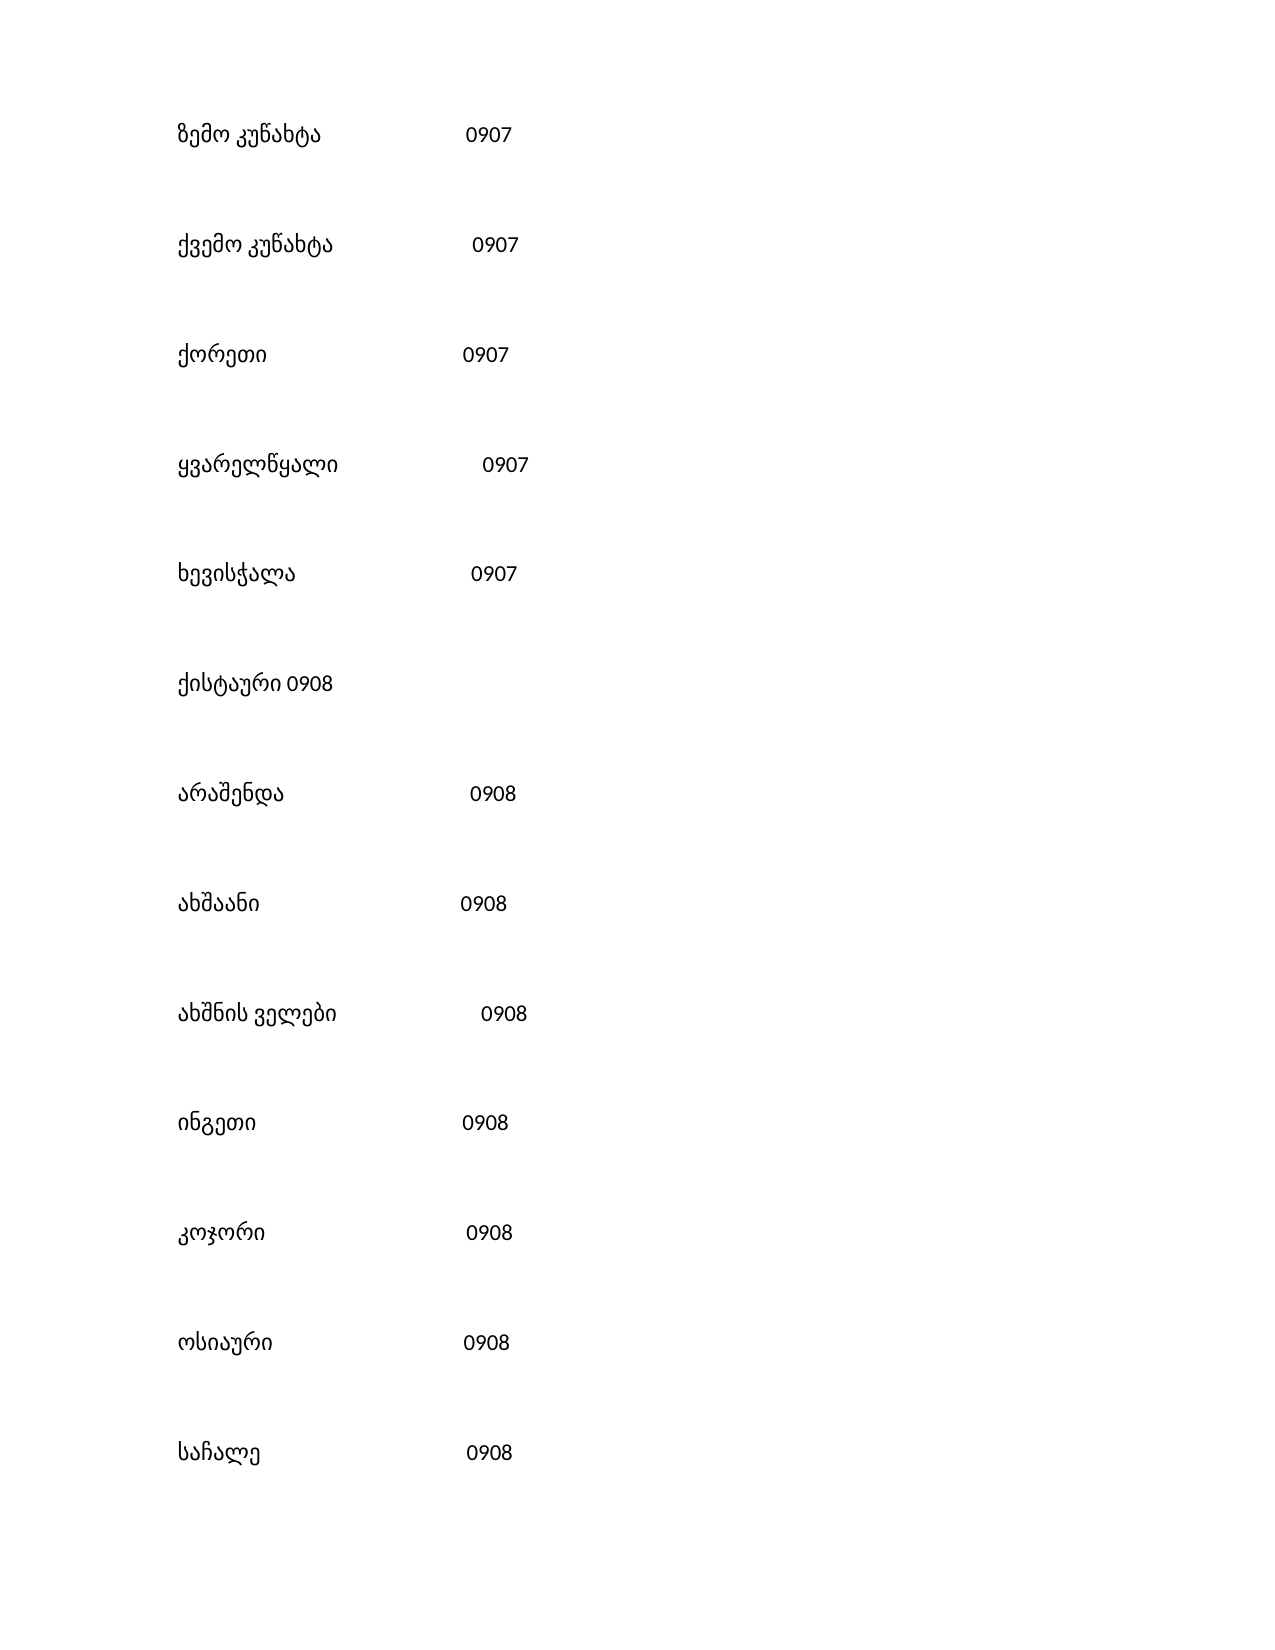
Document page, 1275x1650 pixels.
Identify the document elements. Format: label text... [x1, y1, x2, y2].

text ქორეთი 0907 [177, 338, 1186, 369]
text ზემო კუწახტა 0907 [177, 118, 1186, 149]
text ინგეთი 0908 [177, 1106, 1186, 1137]
text ახშაანი 0908 [177, 887, 1186, 918]
text საჩალე 0908 [177, 1436, 1186, 1467]
text ოსიაური 0908 [177, 1326, 1186, 1357]
text არაშენდა 0908 [177, 777, 1186, 808]
text ქვემო კუწახტა 0907 [177, 228, 1186, 259]
text ახშნის ველები 0908 [177, 996, 1186, 1028]
text ხევისჭალა 0907 [177, 557, 1186, 588]
text კოჯორი 0908 [177, 1216, 1186, 1247]
text ქისტაური 0908 [177, 667, 1186, 698]
text ყვარელწყალი 0907 [177, 447, 1186, 479]
